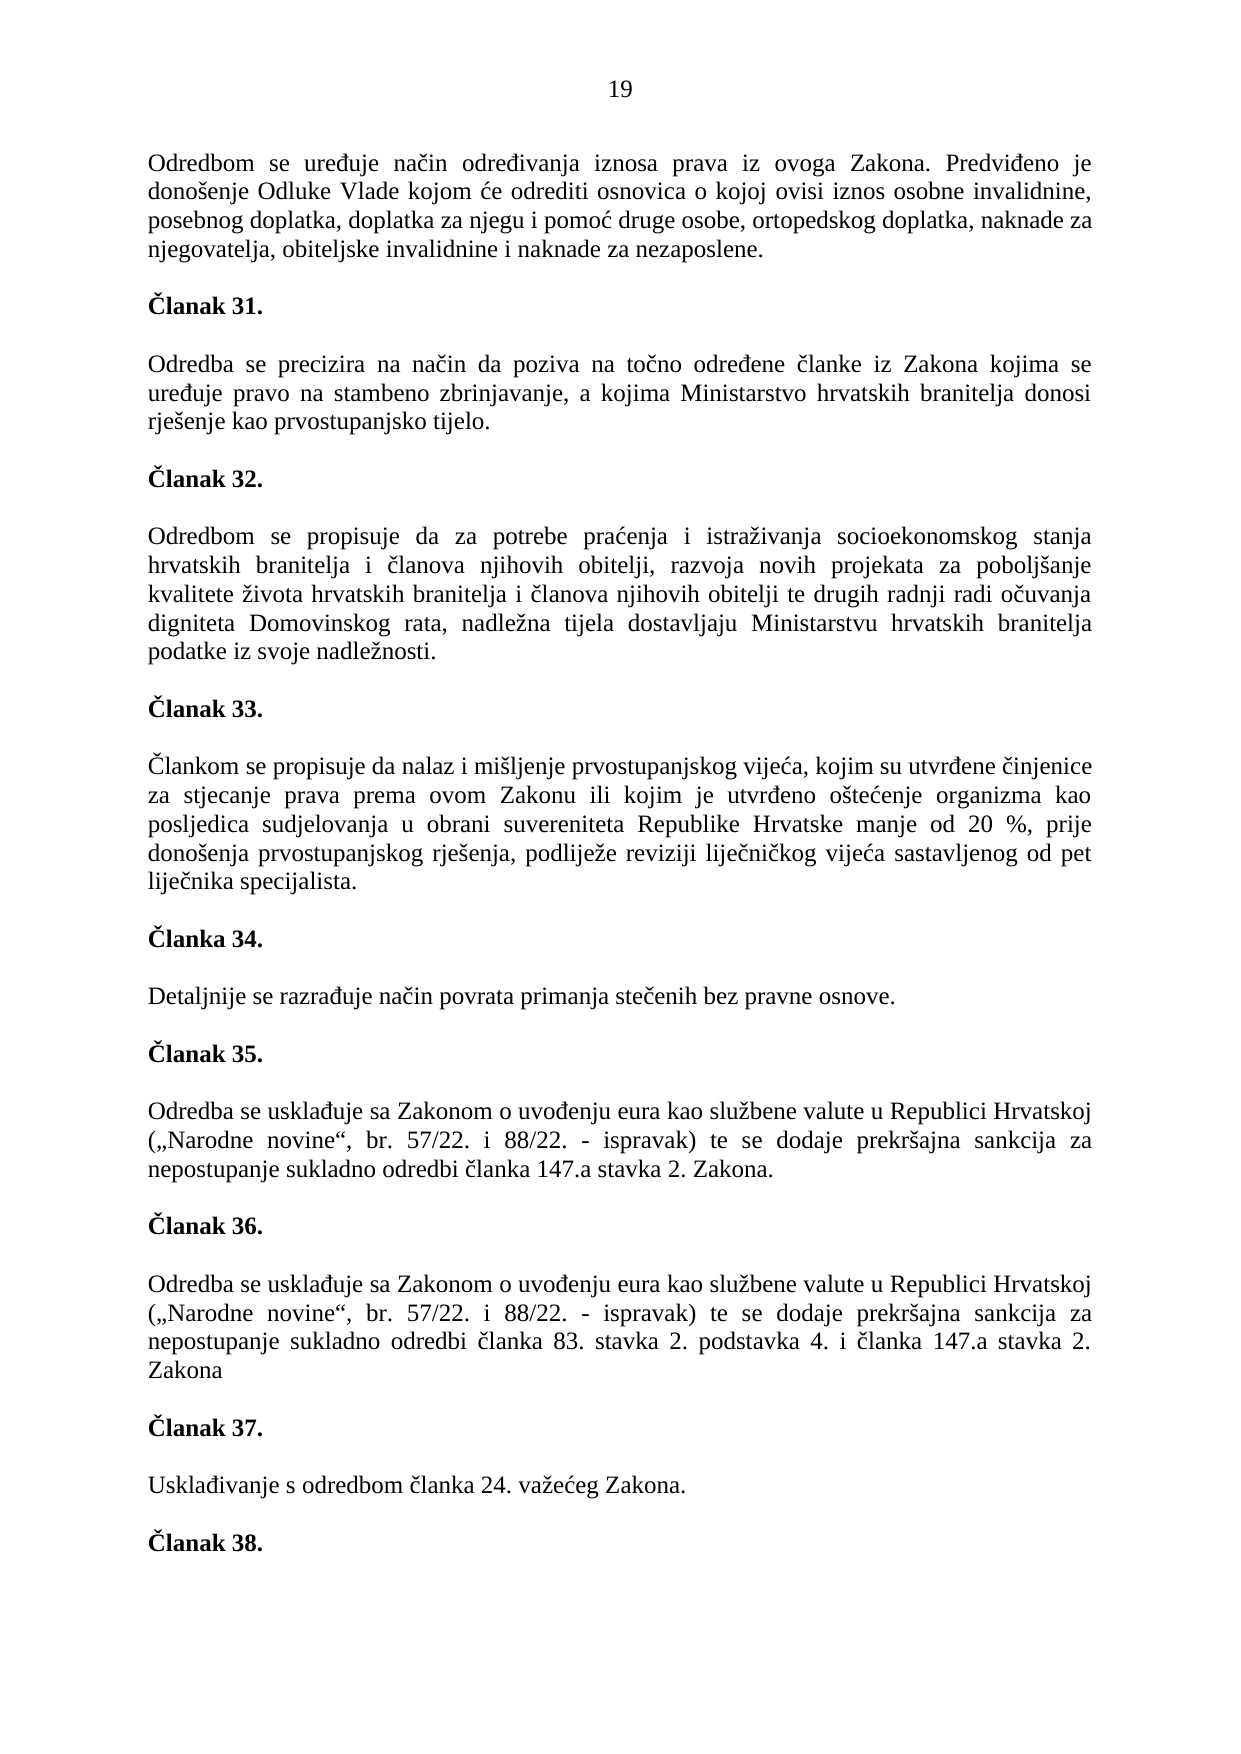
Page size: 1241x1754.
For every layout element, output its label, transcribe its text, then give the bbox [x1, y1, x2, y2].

text Članak 32. [148, 464, 1093, 493]
text Članka 34. [148, 924, 1093, 953]
text Članak 31. [148, 291, 1093, 320]
text Odredba se precizira na način da poziva na točno određene članke iz Zakona kojima se uređuje pravo na stambeno zbrinjavanje, a kojima Ministarstvo hrvatskih branitelja donosi rješenje kao prvostupanjsko tijelo. [148, 349, 1093, 435]
text Članak 33. [148, 694, 1093, 723]
text Odredbom se propisuje da za potrebe praćenja i istraživanja socioekonomskog stanja hrvatskih branitelja i članova njihovih obitelji, razvoja novih projekata za poboljšanje kvalitete života hrvatskih branitelja i članova njihovih obitelji te drugih radnji radi očuvanja digniteta Domovinskog rata, nadležna tijela dostavljaju Ministarstvu hrvatskih branitelja podatke iz svoje nadležnosti. [148, 521, 1093, 665]
text Odredba se usklađuje sa Zakonom o uvođenju eura kao službene valute u Republici Hrvatskoj („Narodne novine“, br. 57/22. i 88/22. - ispravak) te se dodaje prekršajna sankcija za nepostupanje sukladno odredbi članka 83. stavka 2. podstavka 4. i članka 147.a stavka 2. Zakona [148, 1269, 1093, 1384]
text Detaljnije se razrađuje način povrata primanja stečenih bez pravne osnove. [148, 981, 1093, 1010]
text Odredbom se uređuje način određivanja iznosa prava iz ovoga Zakona. Predviđeno je donošenje Odluke Vlade kojom će odrediti osnovica o kojoj ovisi iznos osobne invalidnine, posebnog doplatka, doplatka za njegu i pomoć druge osobe, ortopedskog doplatka, naknade za njegovatelja, obiteljske invalidnine i naknade za nezaposlene. [148, 148, 1093, 263]
text Člankom se propisuje da nalaz i mišljenje prvostupanjskog vijeća, kojim su utvrđene činjenice za stjecanje prava prema ovom Zakonu ili kojim je utvrđeno oštećenje organizma kao posljedica sudjelovanja u obrani suvereniteta Republike Hrvatske manje od 20 %, prije donošenja prvostupanjskog rješenja, podliježe reviziji liječničkog vijeća sastavljenog od pet liječnika specijalista. [148, 751, 1093, 895]
text Članak 35. [148, 1039, 1093, 1068]
text Članak 37. [148, 1413, 1093, 1441]
text Članak 38. [148, 1528, 1093, 1556]
text Članak 36. [148, 1211, 1093, 1240]
text Odredba se usklađuje sa Zakonom o uvođenju eura kao službene valute u Republici Hrvatskoj („Narodne novine“, br. 57/22. i 88/22. - ispravak) te se dodaje prekršajna sankcija za nepostupanje sukladno odredbi članka 147.a stavka 2. Zakona. [148, 1096, 1093, 1183]
text Usklađivanje s odredbom članka 24. važećeg Zakona. [148, 1470, 1093, 1499]
